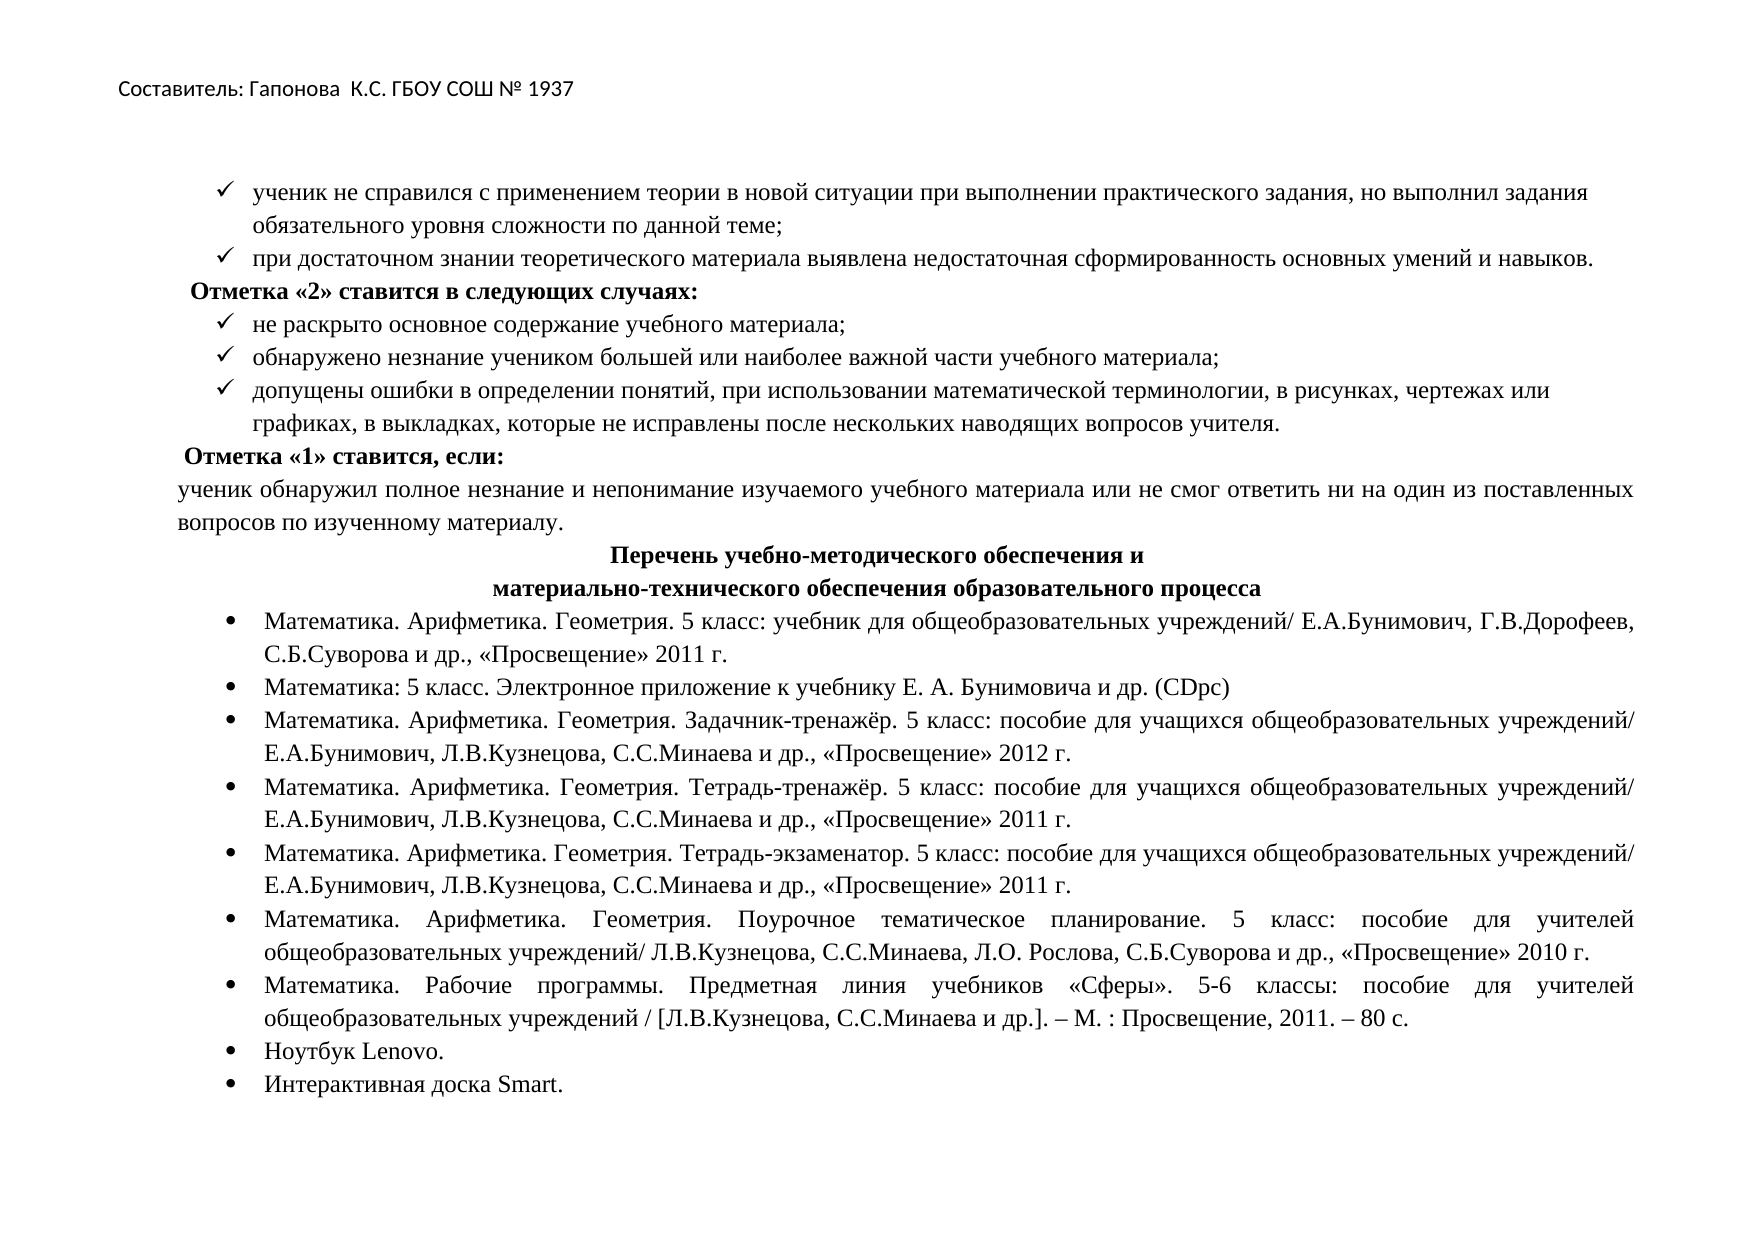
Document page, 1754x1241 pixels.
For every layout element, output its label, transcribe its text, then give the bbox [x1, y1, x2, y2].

list допущены ошибки в определении понятий, при использовании математической терминологии, в рисунках, чертежах или графиках, в выкладках, которые не исправлены после нескольких наводящих вопросов учителя. [215, 375, 1636, 437]
text Отметка «2» ставится в следующих случаях: [177, 276, 1636, 305]
list не раскрыто основное содержание учебного материала; [215, 309, 1636, 338]
list Ноутбук Lenovo. [226, 1036, 1636, 1064]
list Математика. Рабочие программы. Предметная линия учебников «Сферы». 5-6 классы: пособие для учителей общеобразовательных учреждений / [Л.В.Кузнецова, С.С.Минаева и др.]. – М. : Просвещение, 2011. – 80 с. [226, 970, 1636, 1031]
list Интерактивная доска Smart. [226, 1069, 1636, 1097]
text материально-технического обеспечения образовательного процесса [118, 573, 1636, 602]
list ученик не справился с применением теории в новой ситуации при выполнении практического задания, но выполнил задания обязательного уровня сложности по данной теме; [215, 177, 1636, 239]
list Математика. Арифметика. Геометрия. 5 класс: учебник для общеобразовательных учреждений/ Е.А.Бунимович, Г.В.Дорофеев, С.Б.Суворова и др., «Просвещение» 2011 г. [226, 606, 1636, 668]
list Математика: 5 класс. Электронное приложение к учебнику Е. А. Бунимовича и др. (CDpc) [226, 672, 1636, 701]
text Отметка «1» ставится, если: [177, 441, 1636, 470]
text ученик обнаружил полное незнание и непонимание изучаемого учебного материала или не смог ответить ни на один из поставленных вопросов по изученному материалу. [177, 474, 1636, 536]
list при достаточном знании теоретического материала выявлена недостаточная сформированность основных умений и навыков. [215, 243, 1636, 272]
text Перечень учебно-методического обеспечения и [118, 540, 1636, 569]
list Математика. Арифметика. Геометрия. Задачник-тренажёр. 5 класс: пособие для учащихся общеобразовательных учреждений/ Е.А.Бунимович, Л.В.Кузнецова, С.С.Минаева и др., «Просвещение» 2012 г. [226, 706, 1636, 767]
list обнаружено незнание учеником большей или наиболее важной части учебного материала; [215, 342, 1636, 371]
list Математика. Арифметика. Геометрия. Поурочное тематическое планирование. 5 класс: пособие для учителей общеобразовательных учреждений/ Л.В.Кузнецова, С.С.Минаева, Л.О. Рослова, С.Б.Суворова и др., «Просвещение» 2010 г. [226, 904, 1636, 965]
list Математика. Арифметика. Геометрия. Тетрадь-экзаменатор. 5 класс: пособие для учащихся общеобразовательных учреждений/ Е.А.Бунимович, Л.В.Кузнецова, С.С.Минаева и др., «Просвещение» 2011 г. [226, 838, 1636, 899]
list Математика. Арифметика. Геометрия. Тетрадь-тренажёр. 5 класс: пособие для учащихся общеобразовательных учреждений/ Е.А.Бунимович, Л.В.Кузнецова, С.С.Минаева и др., «Просвещение» 2011 г. [226, 772, 1636, 833]
